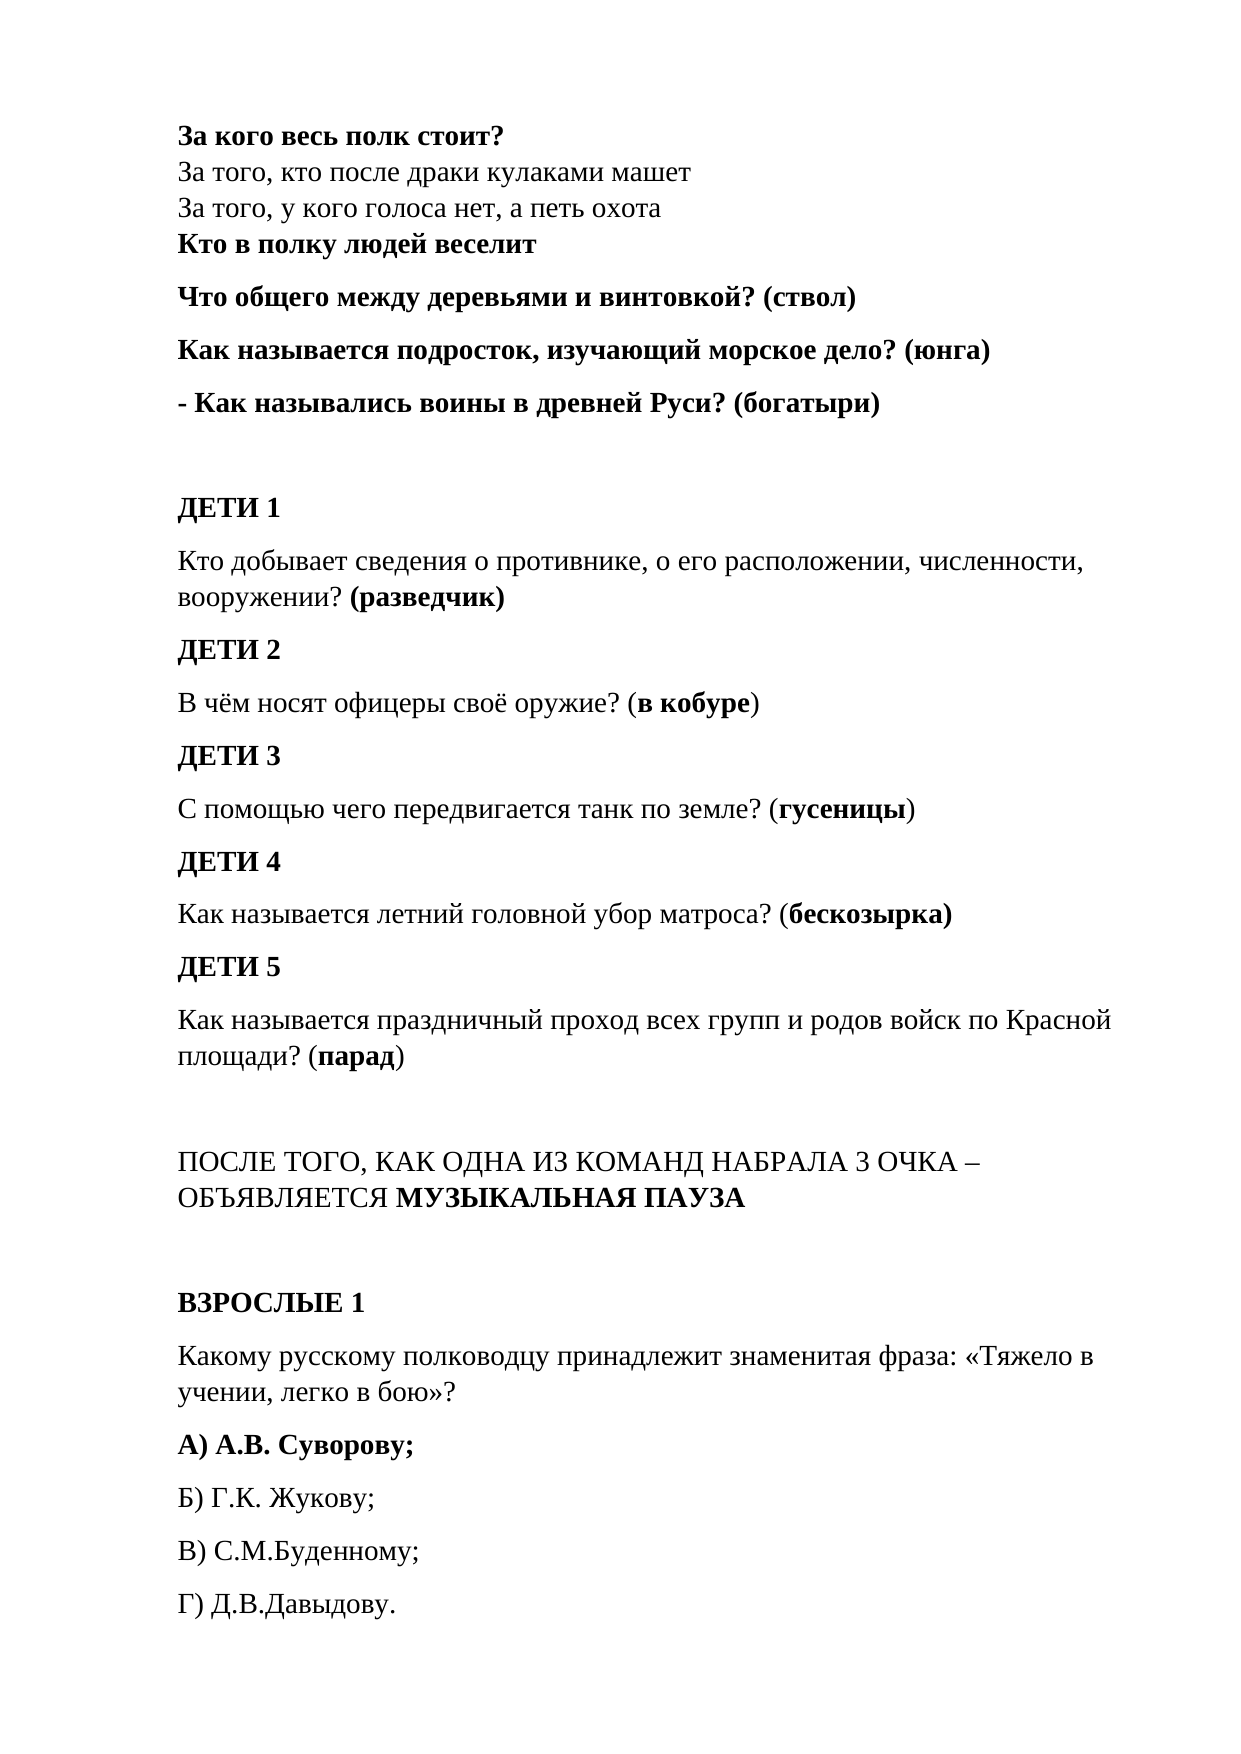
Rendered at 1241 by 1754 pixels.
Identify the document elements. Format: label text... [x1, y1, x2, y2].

text Как называется летний головной убор матроса? (бескозырка) [177, 896, 1152, 930]
text ДЕТИ 3 [177, 738, 1152, 772]
text Как называется подросток, изучающий морское дело? (юнга) [177, 332, 1152, 366]
text ДЕТИ 2 [177, 632, 1152, 666]
text Кто добывает сведения о противнике, о его расположении, численности, вооружении? (разведчик) [177, 543, 1152, 613]
text С помощью чего передвигается танк по земле? (гусеницы) [177, 791, 1152, 824]
text Б) Г.К. Жукову; [177, 1480, 1152, 1514]
text За кого весь полк стоит? За того, кто после драки кулаками машет За того, у кого голоса нет, а петь охота Кто в полку людей веселит [177, 118, 1152, 260]
text ДЕТИ 4 [177, 844, 1152, 877]
text ДЕТИ 5 [177, 949, 1152, 983]
text ДЕТИ 1 [177, 491, 1152, 524]
text ПОСЛЕ ТОГО, КАК ОДНА ИЗ КОМАНД НАБРАЛА 3 ОЧКА – ОБЪЯВЛЯЕТСЯ МУЗЫКАЛЬНАЯ ПАУЗА [177, 1144, 1152, 1213]
text Как называется праздничный проход всех групп и родов войск по Красной площади? (парад) [177, 1002, 1152, 1072]
text ВЗРОСЛЫЕ 1 [177, 1286, 1152, 1319]
text Какому русскому полководцу принадлежит знаменитая фраза: «Тяжело в учении, легко в бою»? [177, 1338, 1152, 1408]
text Г) Д.В.Давыдову. [177, 1586, 1152, 1619]
text В) С.М.Буденному; [177, 1533, 1152, 1567]
text В чём носят офицеры своё оружие? (в кобуре) [177, 685, 1152, 719]
text Что общего между деревьями и винтовкой? (ствол) [177, 279, 1152, 313]
text - Как назывались воины в древней Руси? (богатыри) [177, 385, 1152, 418]
text А) А.В. Суворову; [177, 1427, 1152, 1461]
